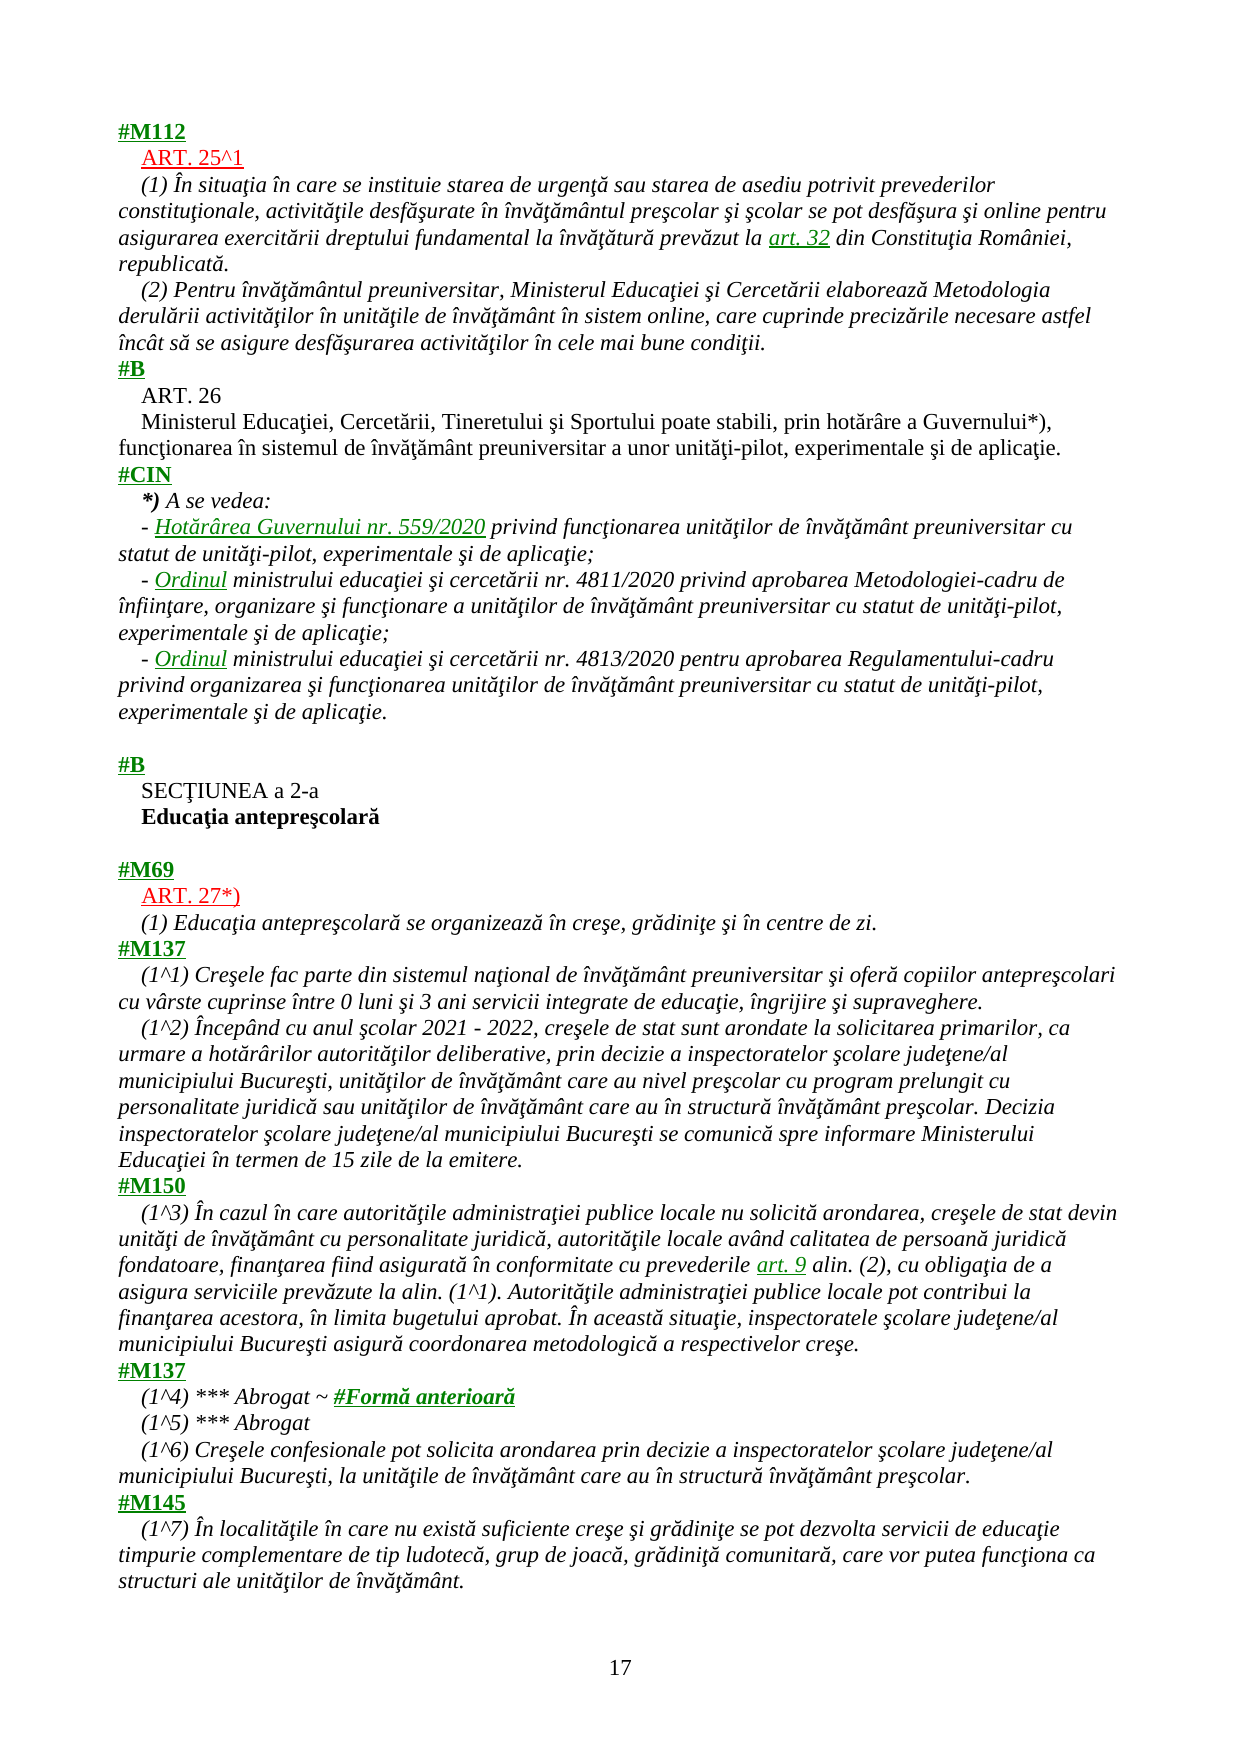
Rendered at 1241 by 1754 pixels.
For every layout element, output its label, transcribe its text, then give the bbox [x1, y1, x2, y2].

text (1) În situaţia în care se instituie starea de urgenţă sau starea de asediu potrivit prevederilor constituţionale, activităţile desfăşurate în învăţământul preşcolar şi şcolar se pot desfăşura şi online pentru asigurarea exercitării dreptului fundamental la învăţătură prevăzut la art. 32 din Constituţia României, republicată. [118, 171, 1122, 276]
text (1) Educaţia antepreşcolară se organizează în creşe, grădiniţe şi în centre de zi. [118, 909, 1122, 935]
text #B [118, 751, 1122, 777]
text - Ordinul ministrului educaţiei şi cercetării nr. 4811/2020 privind aprobarea Metodologiei-cadru de înfiinţare, organizare şi funcţionare a unităţilor de învăţământ preuniversitar cu statut de unităţi-pilot, experimentale şi de aplicaţie; [118, 566, 1122, 645]
text (1^6) Creşele confesionale pot solicita arondarea prin decizie a inspectoratelor şcolare judeţene/al municipiului Bucureşti, la unităţile de învăţământ care au în structură învăţământ preşcolar. [118, 1436, 1122, 1488]
text #M137 [118, 935, 1122, 961]
text (1^4) *** Abrogat ~ #Formă anterioară [118, 1383, 1122, 1409]
text ART. 26 [118, 382, 1122, 408]
text (1^5) *** Abrogat [118, 1409, 1122, 1436]
text #M69 [118, 856, 1122, 882]
text (1^2) Începând cu anul şcolar 2021 - 2022, creşele de stat sunt arondate la solicitarea primarilor, ca urmare a hotărârilor autorităţilor deliberative, prin decizie a inspectoratelor şcolare judeţene/al municipiului Bucureşti, unităţilor de învăţământ care au nivel preşcolar cu program prelungit cu personalitate juridică sau unităţilor de învăţământ care au în structură învăţământ preşcolar. Decizia inspectoratelor şcolare judeţene/al municipiului Bucureşti se comunică spre informare Ministerului Educaţiei în termen de 15 zile de la emitere. [118, 1014, 1122, 1172]
text #M112 [118, 118, 1122, 144]
text #M145 [118, 1488, 1122, 1515]
text (2) Pentru învăţământul preuniversitar, Ministerul Educaţiei şi Cercetării elaborează Metodologia derulării activităţilor în unităţile de învăţământ în sistem online, care cuprinde precizările necesare astfel încât să se asigure desfăşurarea activităţilor în cele mai bune condiţii. [118, 276, 1122, 355]
text #M137 [118, 1357, 1122, 1383]
text #M150 [118, 1172, 1122, 1199]
text SECŢIUNEA a 2-a [118, 777, 1122, 803]
text (1^7) În localităţile în care nu există suficiente creşe şi grădiniţe se pot dezvolta servicii de educaţie timpurie complementare de tip ludotecă, grup de joacă, grădiniţă comunitară, care vor putea funcţiona ca structuri ale unităţilor de învăţământ. [118, 1515, 1122, 1594]
text Ministerul Educaţiei, Cercetării, Tineretului şi Sportului poate stabili, prin hotărâre a Guvernului*), funcţionarea în sistemul de învăţământ preuniversitar a unor unităţi-pilot, experimentale şi de aplicaţie. [118, 408, 1122, 461]
text ART. 27*) [118, 882, 1122, 909]
text - Ordinul ministrului educaţiei şi cercetării nr. 4813/2020 pentru aprobarea Regulamentului-cadru privind organizarea şi funcţionarea unităţilor de învăţământ preuniversitar cu statut de unităţi-pilot, experimentale şi de aplicaţie. [118, 645, 1122, 724]
text Educaţia antepreşcolară [118, 803, 1122, 830]
text ART. 25^1 [118, 144, 1122, 171]
text (1^3) În cazul în care autorităţile administraţiei publice locale nu solicită arondarea, creşele de stat devin unităţi de învăţământ cu personalitate juridică, autorităţile locale având calitatea de persoană juridică fondatoare, finanţarea fiind asigurată în conformitate cu prevederile art. 9 alin. (2), cu obligaţia de a asigura serviciile prevăzute la alin. (1^1). Autorităţile administraţiei publice locale pot contribui la finanţarea acestora, în limita bugetului aprobat. În această situaţie, inspectoratele şcolare judeţene/al municipiului Bucureşti asigură coordonarea metodologică a respectivelor creşe. [118, 1199, 1122, 1357]
text #CIN [118, 461, 1122, 487]
text #B [118, 355, 1122, 382]
text - Hotărârea Guvernului nr. 559/2020 privind funcţionarea unităţilor de învăţământ preuniversitar cu statut de unităţi-pilot, experimentale şi de aplicaţie; [118, 513, 1122, 566]
text (1^1) Creşele fac parte din sistemul naţional de învăţământ preuniversitar şi oferă copiilor antepreşcolari cu vârste cuprinse între 0 luni şi 3 ani servicii integrate de educaţie, îngrijire şi supraveghere. [118, 961, 1122, 1014]
text *) A se vedea: [118, 487, 1122, 513]
